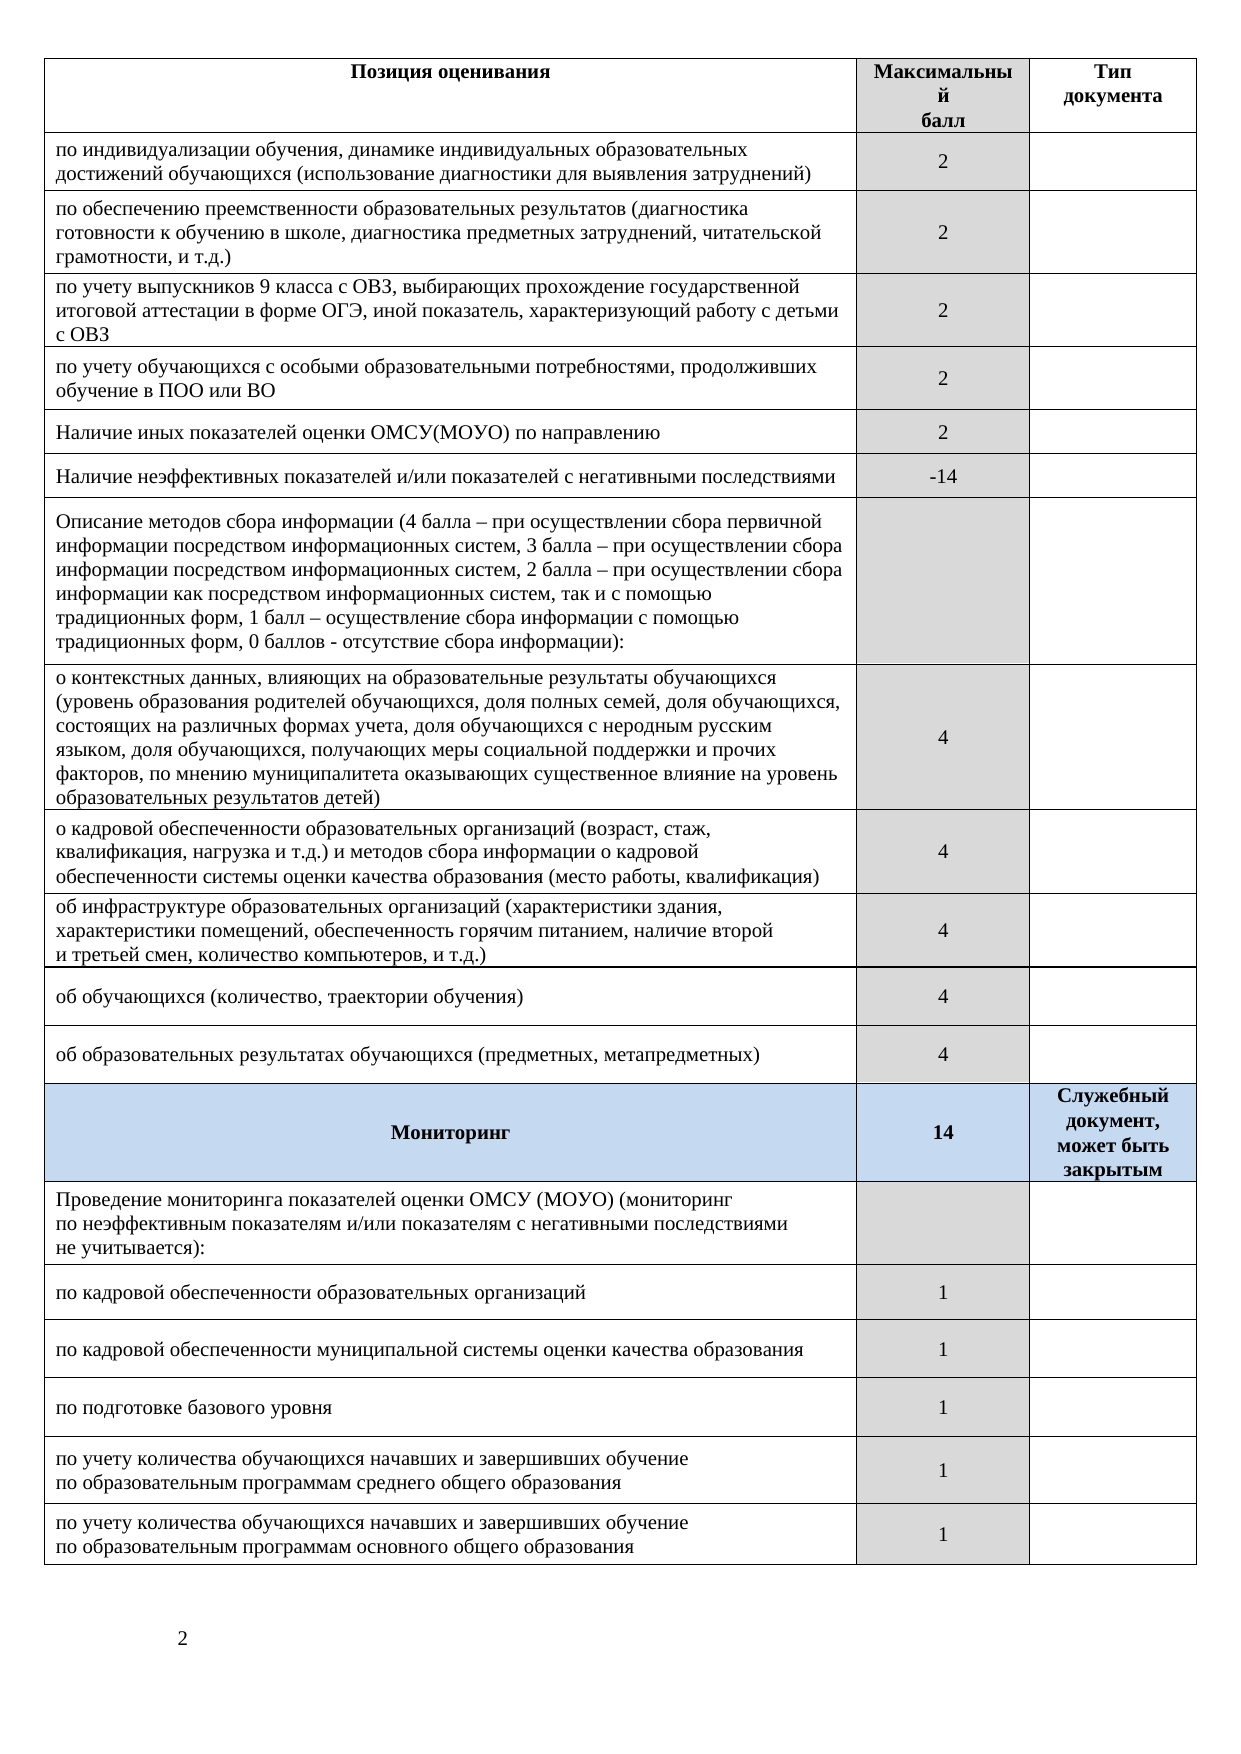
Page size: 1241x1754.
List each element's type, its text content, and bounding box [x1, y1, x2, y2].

table_cell об обучающихся (количество, траектории обучения) [45, 968, 856, 1025]
table_cell [1030, 454, 1196, 497]
table_cell 2 [857, 274, 1029, 346]
table_cell [1030, 347, 1196, 409]
table_cell Наличие иных показателей оценки ОМСУ(МОУО) по направлению [45, 410, 856, 453]
table_cell 1 [857, 1320, 1029, 1377]
table_cell [1030, 810, 1196, 893]
table_cell Мониторинг [45, 1084, 856, 1181]
table_cell [1030, 1504, 1196, 1564]
table_cell по учету обучающихся с особыми образовательными потребностями, продолживших обучение в ПОО или ВО [45, 347, 856, 409]
table_cell Описание методов сбора информации (4 балла – при осуществлении сбора первичной информации посредством информационных систем, 3 балла – при осуществлении сбора информации посредством информационных систем, 2 балла – при осуществлении сбора информации как посредством информационных систем, так и с помощью традиционных форм, 1 балл – осуществление сбора информации с помощью традиционных форм, 0 баллов - отсутствие сбора информации): [45, 498, 856, 663]
table_cell об инфраструктуре образовательных организаций (характеристики здания, характеристики помещений, обеспеченность горячим питанием, наличие второй и третьей смен, количество компьютеров, и т.д.) [45, 894, 856, 966]
table_cell Служебный документ, может быть закрытым [1030, 1084, 1196, 1181]
table_cell 4 [857, 894, 1029, 966]
table_cell 2 [857, 191, 1029, 273]
table_cell [857, 1182, 1029, 1264]
table_cell 14 [857, 1084, 1029, 1181]
table_cell [1030, 1026, 1196, 1082]
table_cell о кадровой обеспеченности образовательных организаций (возраст, стаж, квалификация, нагрузка и т.д.) и методов сбора информации о кадровой обеспеченности системы оценки качества образования (место работы, квалификация) [45, 810, 856, 893]
table_cell 4 [857, 968, 1029, 1025]
table_cell 1 [857, 1265, 1029, 1319]
table_header Максимальный балл [857, 59, 1029, 132]
table_cell 1 [857, 1504, 1029, 1564]
table_cell по учету количества обучающихся начавших и завершивших обучение по образовательным программам основного общего образования [45, 1504, 856, 1564]
table_cell [857, 498, 1029, 663]
table_cell [1030, 1378, 1196, 1436]
table_cell 4 [857, 665, 1029, 809]
table_cell Проведение мониторинга показателей оценки ОМСУ (МОУО) (мониторинг по неэффективным показателям и/или показателям с негативными последствиями не учитывается): [45, 1182, 856, 1264]
table_cell по кадровой обеспеченности муниципальной системы оценки качества образования [45, 1320, 856, 1377]
table_cell о контекстных данных, влияющих на образовательные результаты обучающихся (уровень образования родителей обучающихся, доля полных семей, доля обучающихся, состоящих на различных формах учета, доля обучающихся с неродным русским языком, доля обучающихся, получающих меры социальной поддержки и прочих факторов, по мнению муниципалитета оказывающих существенное влияние на уровень образовательных результатов детей) [45, 665, 856, 809]
table_cell [1030, 894, 1196, 966]
table_cell [1030, 1320, 1196, 1377]
table_cell -14 [857, 454, 1029, 497]
table_cell по учету выпускников 9 класса с ОВЗ, выбирающих прохождение государственной итоговой аттестации в форме ОГЭ, иной показатель, характеризующий работу с детьми с ОВЗ [45, 274, 856, 346]
table_cell [1030, 968, 1196, 1025]
table_cell об образовательных результатах обучающихся (предметных, метапредметных) [45, 1026, 856, 1082]
table_cell [1030, 274, 1196, 346]
table_cell 4 [857, 1026, 1029, 1082]
table_cell 1 [857, 1378, 1029, 1436]
table_cell [1030, 191, 1196, 273]
table_cell по обеспечению преемственности образовательных результатов (диагностика готовности к обучению в школе, диагностика предметных затруднений, читательской грамотности, и т.д.) [45, 191, 856, 273]
table_cell [1030, 1182, 1196, 1264]
table_cell [1030, 1437, 1196, 1503]
table_cell [1030, 498, 1196, 663]
table_cell по индивидуализации обучения, динамике индивидуальных образовательных достижений обучающихся (использование диагностики для выявления затруднений) [45, 133, 856, 190]
table_header Тип документа [1030, 59, 1196, 132]
table_cell по подготовке базового уровня [45, 1378, 856, 1436]
table_cell по учету количества обучающихся начавших и завершивших обучение по образовательным программам среднего общего образования [45, 1437, 856, 1503]
table_header Позиция оценивания [45, 59, 856, 132]
table_cell Наличие неэффективных показателей и/или показателей с негативными последствиями [45, 454, 856, 497]
table_cell по кадровой обеспеченности образовательных организаций [45, 1265, 856, 1319]
table_cell 1 [857, 1437, 1029, 1503]
table_cell 2 [857, 133, 1029, 190]
table_cell 2 [857, 347, 1029, 409]
table_cell [1030, 665, 1196, 809]
table_cell 4 [857, 810, 1029, 893]
table_cell [1030, 133, 1196, 190]
table_cell [1030, 1265, 1196, 1319]
table_cell 2 [857, 410, 1029, 453]
table_cell [1030, 410, 1196, 453]
